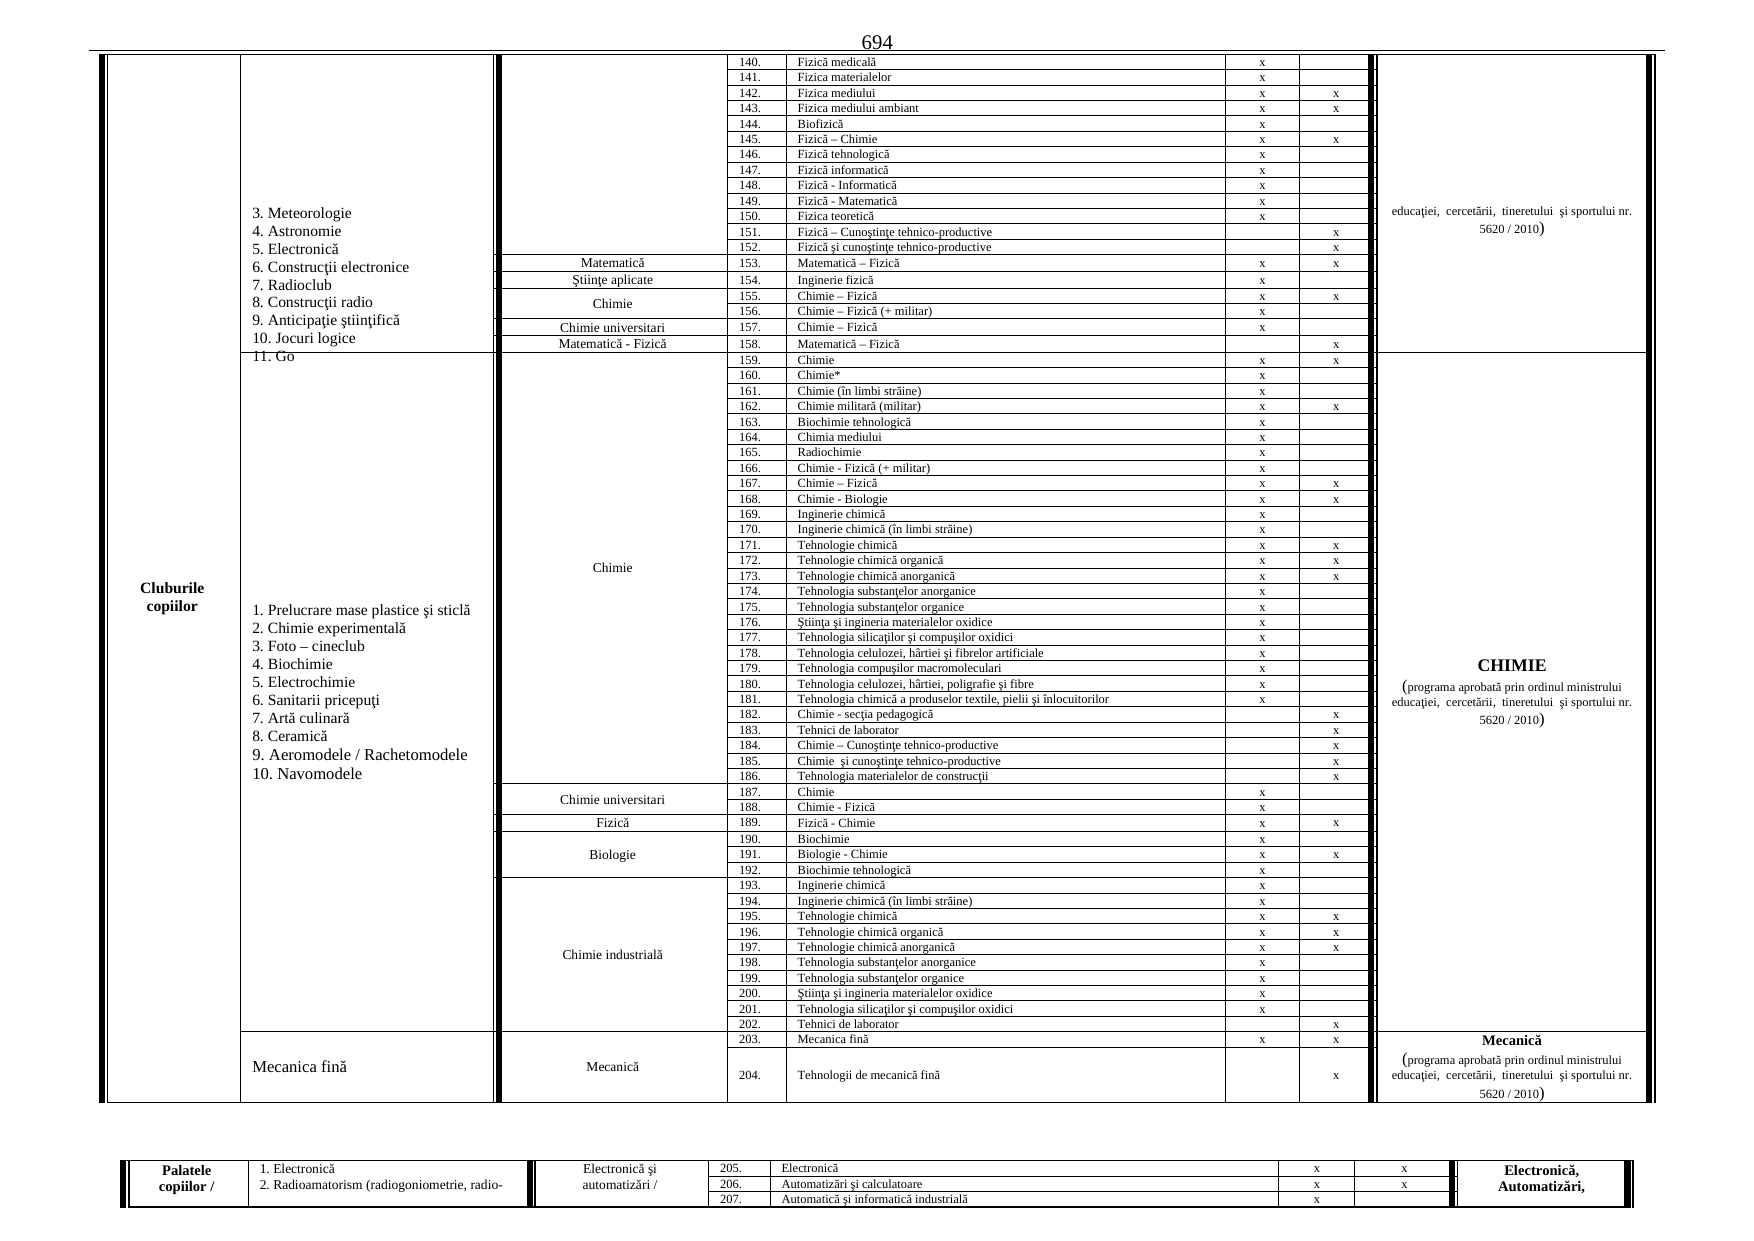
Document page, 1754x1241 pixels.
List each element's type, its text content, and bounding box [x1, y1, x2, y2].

table_cell Chimie – Fizică [787, 289, 1225, 303]
table_cell Fizica mediului [787, 86, 1225, 100]
table_cell [1300, 692, 1368, 706]
table_cell x [1226, 569, 1299, 583]
table_cell [728, 986, 786, 1000]
table_cell [1300, 319, 1368, 335]
table_cell x [1226, 599, 1299, 614]
table_cell x [1226, 194, 1299, 208]
table_cell Chimie [502, 353, 727, 783]
table_cell x [1226, 784, 1299, 799]
table_cell [728, 255, 786, 271]
table_cell x [1300, 538, 1368, 552]
table_cell tehnologie chimică organică [787, 924, 1225, 939]
table_header x [1279, 1161, 1354, 1176]
table_cell [1300, 615, 1368, 629]
table_cell Fizică – Chimie [787, 132, 1225, 146]
table_cell x [1300, 86, 1368, 100]
table_cell [728, 304, 786, 318]
table_cell [728, 289, 786, 303]
table_cell x [1355, 1177, 1449, 1191]
table_cell x [1226, 101, 1299, 115]
table_cell Automatizări şi calculatoare [771, 1177, 1278, 1191]
table_cell [1300, 116, 1368, 131]
table_cell [1300, 986, 1368, 1000]
table_cell [1300, 430, 1368, 444]
table_cell [1300, 384, 1368, 398]
table_cell Inginerie chimică (în limbi străine) [787, 894, 1225, 908]
table_cell [728, 1048, 786, 1102]
table_cell x [1226, 55, 1299, 69]
table_cell [728, 384, 786, 398]
table_cell [1300, 800, 1368, 814]
table_cell [1226, 754, 1299, 768]
table_cell [1300, 272, 1368, 287]
table_cell [728, 538, 786, 552]
table_cell x [1226, 646, 1299, 660]
table_cell Inginerie chimică [787, 878, 1225, 892]
table_cell x [1226, 878, 1299, 892]
table_cell Automatică şi informatică industrială [771, 1192, 1278, 1206]
table_cell [728, 971, 786, 985]
table_cell x [1300, 553, 1368, 567]
table_cell [728, 147, 786, 162]
table_cell tehnologie chimică [787, 909, 1225, 923]
table_cell x [1300, 815, 1368, 831]
table_cell x [1300, 909, 1368, 923]
table_cell [1300, 646, 1368, 660]
table_cell [1355, 1192, 1449, 1206]
table_cell x [1300, 1048, 1368, 1102]
table_cell x [1226, 615, 1299, 629]
table_cell Chimie universitari [502, 784, 727, 814]
table_cell [1300, 304, 1368, 318]
table_cell [1300, 368, 1368, 382]
table_cell [728, 507, 786, 521]
table_cell [1300, 971, 1368, 985]
table_cell Fizica mediului ambiant [787, 101, 1225, 115]
table_cell [728, 832, 786, 846]
table_cell [1300, 784, 1368, 799]
table_cell [728, 240, 786, 254]
table_cell Chimie industrială [502, 878, 727, 1031]
table_cell x [1226, 368, 1299, 382]
table_cell x [1226, 430, 1299, 444]
table_cell [728, 661, 786, 675]
table_cell [1300, 584, 1368, 598]
table_cell Fizică informatică [787, 163, 1225, 177]
table_cell x [1226, 661, 1299, 675]
table_cell Fizică – Cunoştinţe tehnico-productive [787, 224, 1225, 239]
table_cell [728, 445, 786, 459]
table_cell x [1226, 304, 1299, 318]
table_cell [728, 894, 786, 908]
table_cell [1226, 723, 1299, 737]
table_cell [1300, 194, 1368, 208]
table_cell Chimie (în limbi străine) [787, 384, 1225, 398]
table_cell Mecanică (programa aprobată prin ordinul ministrului educaţiei, cercetării, tineretului şi sportului nr. 5620 / 2010) [1378, 1032, 1646, 1102]
table_cell x [1226, 940, 1299, 954]
table_cell [728, 553, 786, 567]
table_cell x [1300, 353, 1368, 367]
table_cell Tehnologia substanţelor anorganice [787, 955, 1225, 969]
table_cell [1226, 224, 1299, 239]
table_cell [728, 336, 786, 352]
table_cell [1300, 414, 1368, 429]
table_cell Chimie universitari [502, 319, 727, 335]
table_cell [728, 847, 786, 862]
table_cell Chimie militară (militar) [787, 399, 1225, 413]
table_cell x [1279, 1192, 1354, 1206]
table_cell Mecanica fină [787, 1032, 1225, 1047]
table_cell x [1226, 491, 1299, 506]
table_cell [1300, 445, 1368, 459]
table_cell Fizica materialelor [787, 70, 1225, 84]
table_cell [1226, 769, 1299, 783]
table_cell [728, 55, 786, 69]
table_cell Matematică – Fizică [787, 336, 1225, 352]
table_cell [728, 599, 786, 614]
table_cell [728, 224, 786, 239]
table_cell Tehnologii de mecanică fină [787, 1048, 1225, 1102]
table_cell [728, 86, 786, 100]
table_cell x [1226, 86, 1299, 100]
table_cell x [1300, 924, 1368, 939]
table_cell x [1226, 971, 1299, 985]
table_cell x [1300, 224, 1368, 239]
table_cell [728, 863, 786, 877]
table_cell [1300, 163, 1368, 177]
table_cell x [1226, 272, 1299, 287]
table_cell x [1226, 476, 1299, 490]
table_cell [728, 784, 786, 799]
table_cell [1300, 209, 1368, 223]
table_cell Inginerie chimică (în limbi străine) [787, 522, 1225, 537]
table_cell CHIMIE (programa aprobată prin ordinul ministrului educaţiei, cercetării, tineretului şi sportului nr. 5620 / 2010) [1378, 353, 1646, 1031]
table_cell 1. Prelucrare mase plastice şi sticlă 2. Chimie experimentală 3. Foto – cineclub 4. Biochimie 5. Electrochimie 6. Sanitarii pricepuţi 7. Artă culinară 8. Ceramică 9. Aeromodele / Rachetomodele 10. Navomodele [241, 353, 493, 1031]
table_cell x [1226, 70, 1299, 84]
table_cell [728, 800, 786, 814]
table_cell [1300, 894, 1368, 908]
table_cell [728, 769, 786, 783]
table_cell [728, 955, 786, 969]
table_cell x [1300, 491, 1368, 506]
table_cell [728, 522, 786, 537]
table_cell Fizică şi cunoştinţe tehnico-productive [787, 240, 1225, 254]
table_cell x [1300, 132, 1368, 146]
table_cell Inginerie fizică [787, 272, 1225, 287]
table_cell x [1226, 584, 1299, 598]
table_cell [728, 116, 786, 131]
table_cell [1300, 1001, 1368, 1016]
table_cell x [1226, 522, 1299, 537]
table_cell [728, 940, 786, 954]
table_cell x [1300, 399, 1368, 413]
table_cell [1300, 676, 1368, 691]
table_cell [1226, 738, 1299, 752]
table_cell x [1226, 909, 1299, 923]
table_cell tehnologie chimică anorganică [787, 940, 1225, 954]
table_cell x [1226, 553, 1299, 567]
table_cell [1300, 661, 1368, 675]
table_cell [1226, 707, 1299, 722]
table_cell Biochimie [787, 832, 1225, 846]
table_cell x [1226, 955, 1299, 969]
table_cell x [1300, 569, 1368, 583]
table_cell [728, 194, 786, 208]
table_cell x [1226, 847, 1299, 862]
table_cell [709, 1177, 770, 1191]
table_cell x [1300, 723, 1368, 737]
table_cell x [1226, 1032, 1299, 1047]
table_cell x [1300, 769, 1368, 783]
table_cell [1300, 147, 1368, 162]
table_cell [728, 70, 786, 84]
table_cell [728, 209, 786, 223]
table_cell Tehnologia celulozei, hârtiei şi fibrelor artificiale [787, 646, 1225, 660]
table_cell Biofizică [787, 116, 1225, 131]
table_cell Inginerie chimică [787, 507, 1225, 521]
table_cell [728, 630, 786, 644]
table_cell [728, 132, 786, 146]
table_cell x [1226, 676, 1299, 691]
table_cell [728, 584, 786, 598]
table_cell [728, 815, 786, 831]
table_cell Tehnici de laborator [787, 723, 1225, 737]
table_cell x [1226, 255, 1299, 271]
table_cell x [1226, 800, 1299, 814]
table_cell Tehnologia chimică a produselor textile, pielii şi înlocuitorilor [787, 692, 1225, 706]
table_cell [728, 1017, 786, 1031]
table_cell x [1226, 507, 1299, 521]
table_cell Fizică medicală [787, 55, 1225, 69]
table_cell x [1226, 399, 1299, 413]
table_cell x [1300, 754, 1368, 768]
table_cell [1300, 461, 1368, 475]
table_cell [728, 569, 786, 583]
table_cell [1300, 507, 1368, 521]
table_header [709, 1161, 770, 1176]
table_cell [728, 476, 786, 490]
table_cell [728, 924, 786, 939]
table_cell Ştiinţa şi ingineria materialelor oxidice [787, 615, 1225, 629]
table_cell Chimie – Cunoştinţe tehnico-productive [787, 738, 1225, 752]
table_cell Chimie – Fizică (+ militar) [787, 304, 1225, 318]
table_cell [728, 909, 786, 923]
table_cell [728, 1001, 786, 1016]
table_cell x [1226, 209, 1299, 223]
table_cell x [1226, 894, 1299, 908]
table_cell x [1226, 289, 1299, 303]
table_cell x [1300, 940, 1368, 954]
table_cell Biologie [502, 832, 727, 877]
table_cell Radiochimie [787, 445, 1225, 459]
table_cell x [1226, 445, 1299, 459]
table_cell Chimie – Fizică [787, 319, 1225, 335]
table_cell [728, 491, 786, 506]
table_cell x [1300, 289, 1368, 303]
table_cell x [1226, 163, 1299, 177]
table_cell Chimie - Fizică [787, 800, 1225, 814]
table_cell x [1300, 255, 1368, 271]
table_cell Mecanica fină [241, 1032, 493, 1102]
table_cell Chimie - secţia pedagogică [787, 707, 1225, 722]
table_cell Chimie - Fizică (+ militar) [787, 461, 1225, 475]
table_cell x [1226, 1001, 1299, 1016]
table_cell Ştiinţe aplicate [502, 272, 727, 287]
table_cell x [1300, 240, 1368, 254]
table_cell [1300, 863, 1368, 877]
table_cell 1 [728, 353, 786, 367]
table_cell Chimie - Biologie [787, 491, 1225, 506]
table_cell x [1300, 1032, 1368, 1047]
table_cell x [1226, 178, 1299, 192]
table_cell [728, 1032, 786, 1047]
table_cell [728, 723, 786, 737]
table_cell Fizică - Matematică [787, 194, 1225, 208]
table_cell x [1226, 815, 1299, 831]
table_cell [728, 754, 786, 768]
table_cell [1300, 70, 1368, 84]
table_cell Ştiinţa şi ingineria materialelor oxidice [787, 986, 1225, 1000]
table_cell Matematică – Fizică [787, 255, 1225, 271]
table_cell x [1300, 1017, 1368, 1031]
table_cell x [1226, 538, 1299, 552]
table_cell Matematică - Fizică [502, 336, 727, 352]
table_cell x [1279, 1177, 1354, 1191]
table_cell tehnologie chimică [787, 538, 1225, 552]
table_cell x [1300, 476, 1368, 490]
table_cell Mecanică [502, 1032, 727, 1102]
table_cell [728, 368, 786, 382]
table_cell x [1226, 414, 1299, 429]
table_cell [1300, 178, 1368, 192]
table_cell x [1226, 924, 1299, 939]
table_cell Tehnologia materialelor de construcţii [787, 769, 1225, 783]
table_cell Tehnologia substanţelor organice [787, 599, 1225, 614]
table_cell [728, 646, 786, 660]
table_cell x [1300, 707, 1368, 722]
table_cell x [1300, 336, 1368, 352]
table_cell [709, 1192, 770, 1206]
table_cell [1300, 630, 1368, 644]
table_cell x [1300, 101, 1368, 115]
table_cell [728, 707, 786, 722]
table_cell Chimie [787, 353, 1225, 367]
table_cell x [1226, 116, 1299, 131]
table_cell [728, 272, 786, 287]
table_header Palatele copiilor / Cluburile copiilor [130, 1161, 248, 1206]
table_cell [1226, 336, 1299, 352]
table_cell x [1226, 863, 1299, 877]
table_cell x [1226, 986, 1299, 1000]
table_cell Chimia mediului [787, 430, 1225, 444]
table_cell Chimie* [787, 368, 1225, 382]
table_cell x [1226, 319, 1299, 335]
table_cell tehnologie chimică anorganică [787, 569, 1225, 583]
table_cell [1300, 832, 1368, 846]
table_header x [1355, 1161, 1449, 1176]
table_cell Fizică - Chimie [787, 815, 1225, 831]
table_cell Tehnologia substanţelor anorganice [787, 584, 1225, 598]
table_cell Tehnici de laborator [787, 1017, 1225, 1031]
table_cell x [1226, 132, 1299, 146]
table_cell Tehnologia silicaţilor şi compuşilor oxidici [787, 630, 1225, 644]
table_cell x [1226, 630, 1299, 644]
table_header Electronică şi automatizări / Electronică şi automatizări [536, 1161, 708, 1206]
table_cell x [1226, 832, 1299, 846]
table_cell [1226, 240, 1299, 254]
table_cell x [1226, 461, 1299, 475]
table_header Electronică [771, 1161, 1278, 1176]
table_cell [1226, 1017, 1299, 1031]
table_cell [728, 676, 786, 691]
table_cell Chimie [787, 784, 1225, 799]
table_cell x [1226, 353, 1299, 367]
table_cell [728, 178, 786, 192]
table_cell [1300, 55, 1368, 69]
table_cell x [1226, 147, 1299, 162]
table_cell [728, 461, 786, 475]
table_cell Biologie - Chimie [787, 847, 1225, 862]
table_cell x [1226, 692, 1299, 706]
table_cell Biochimie tehnologică [787, 414, 1225, 429]
table_cell [728, 692, 786, 706]
table_cell x [1300, 847, 1368, 862]
table_cell Tehnologia substanţelor organice [787, 971, 1225, 985]
table_cell Biochimie tehnologică [787, 863, 1225, 877]
table_cell tehnologie chimică organică [787, 553, 1225, 567]
table_cell [728, 430, 786, 444]
table_cell [728, 101, 786, 115]
table_cell Fizică - Informatică [787, 178, 1225, 192]
table_cell Tehnologia silicaţilor şi compuşilor oxidici [787, 1001, 1225, 1016]
table_cell [728, 878, 786, 892]
table_cell [728, 399, 786, 413]
table_cell [728, 414, 786, 429]
table_cell Tehnologia compuşilor macromoleculari [787, 661, 1225, 675]
table_cell Tehnologia celulozei, hârtiei, poligrafie şi fibre [787, 676, 1225, 691]
table_cell [1300, 522, 1368, 537]
table_cell [728, 615, 786, 629]
table_cell Chimie şi cunoştinţe tehnico-productive [787, 754, 1225, 768]
table_cell Chimie [502, 289, 727, 318]
table_cell x [1226, 384, 1299, 398]
table_cell Fizică tehnologică [787, 147, 1225, 162]
table_cell [1226, 1048, 1299, 1102]
table_cell Matematică [502, 255, 727, 271]
table_cell [1300, 599, 1368, 614]
table_cell Fizică [502, 815, 727, 831]
table_cell [1300, 955, 1368, 969]
table_cell [728, 319, 786, 335]
table_cell Chimie – Fizică [787, 476, 1225, 490]
table_cell [728, 738, 786, 752]
table_cell [728, 163, 786, 177]
table_cell Fizica teoretică [787, 209, 1225, 223]
table_cell x [1300, 738, 1368, 752]
table_cell [1300, 878, 1368, 892]
